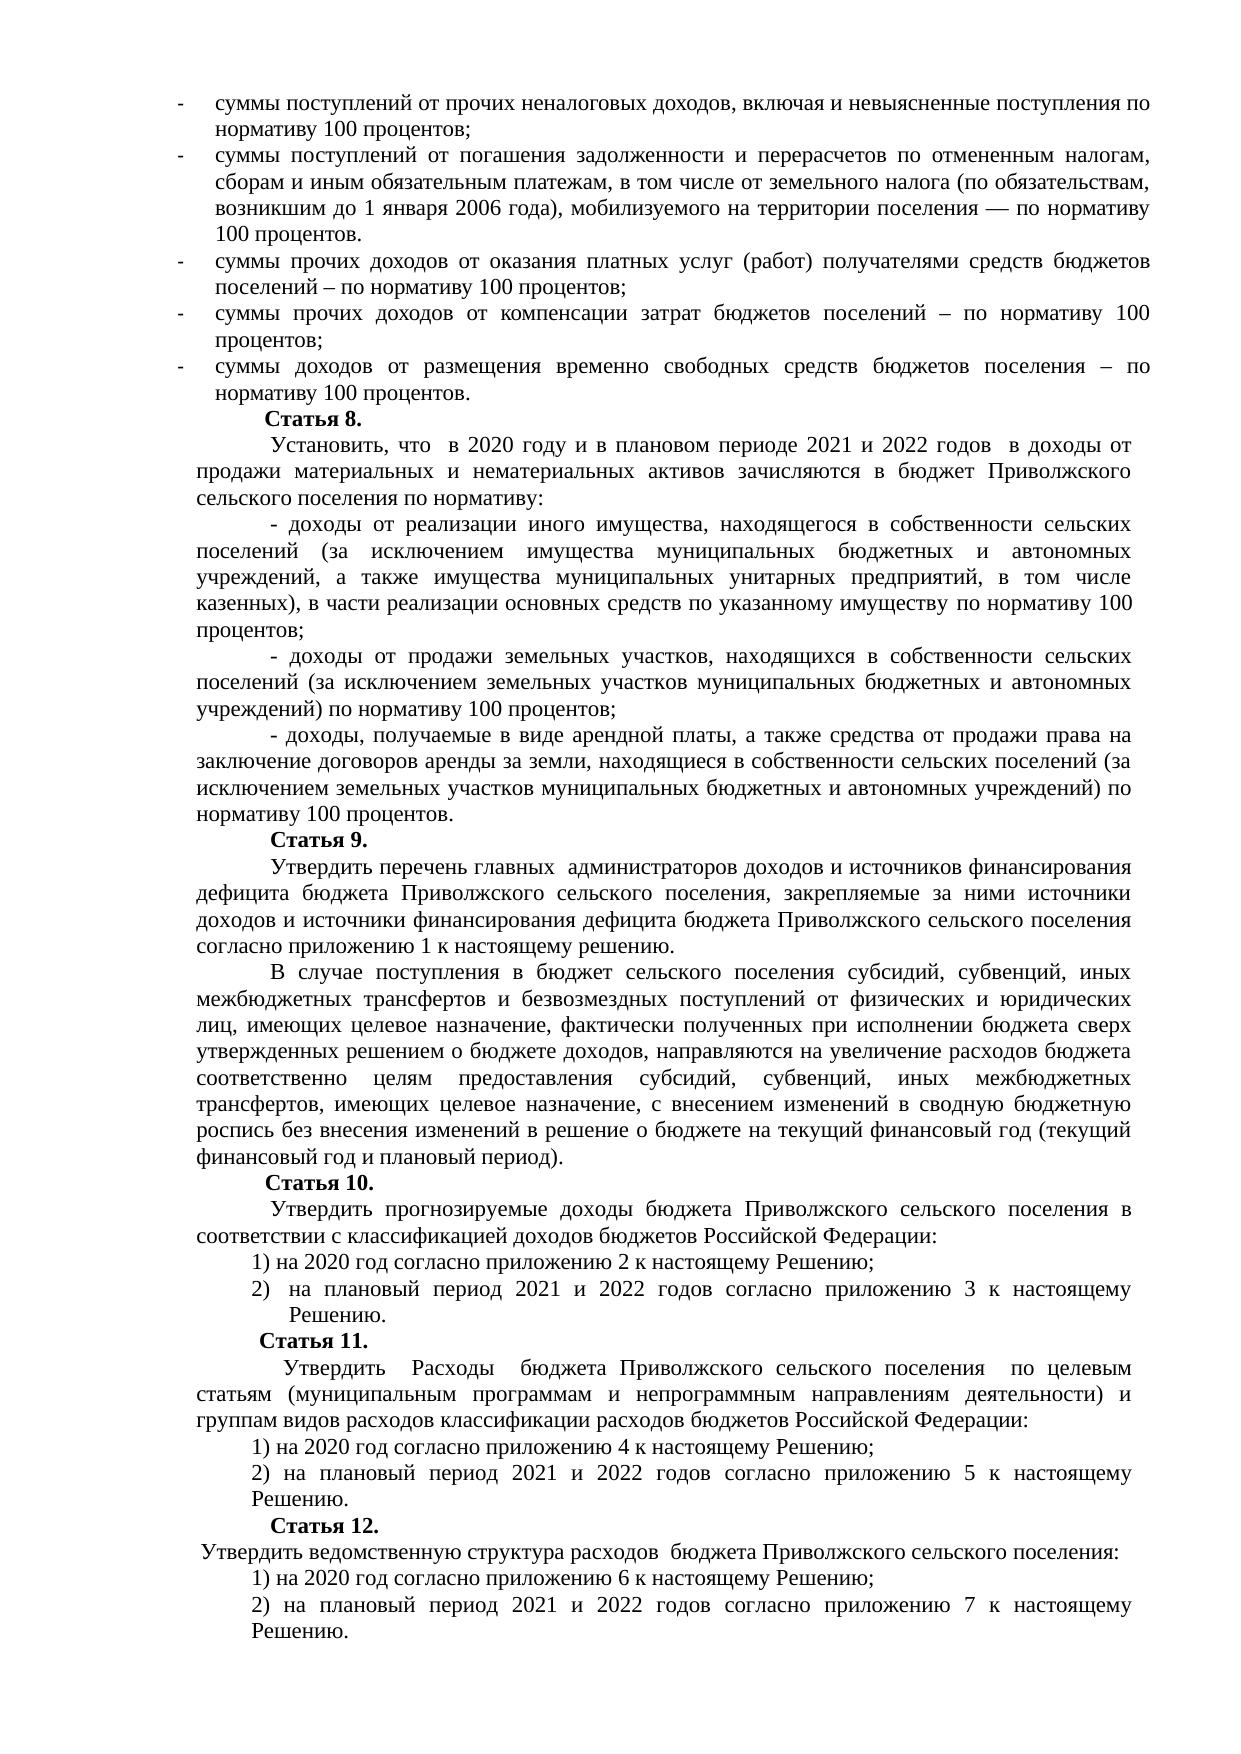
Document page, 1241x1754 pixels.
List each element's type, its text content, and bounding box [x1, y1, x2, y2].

text - доходы, получаемые в виде арендной платы, а также средства от продажи права на заключение договоров аренды за земли, находящиеся в собственности сельских поселений (за исключением земельных участков муниципальных бюджетных и автономных учреждений) по нормативу 100 процентов. [196, 721, 1133, 827]
text Статья 10. [196, 1169, 1133, 1196]
text 1) на 2020 год согласно приложению 6 к настоящему Решению; [251, 1564, 1133, 1591]
text 1) на 2020 год согласно приложению 4 к настоящему Решению; [251, 1433, 1133, 1459]
text Утвердить перечень главных администраторов доходов и источников финансирования дефицита бюджета Приволжского сельского поселения, закрепляемые за ними источники доходов и источники финансирования дефицита бюджета Приволжского сельского поселения согласно приложению 1 к настоящему решению. [196, 853, 1133, 958]
list на плановый период 2021 и 2022 годов согласно приложению 3 к настоящему Решению. [251, 1274, 1133, 1327]
text В случае поступления в бюджет сельского поселения субсидий, субвенций, иных межбюджетных трансфертов и безвозмездных поступлений от физических и юридических лиц, имеющих целевое назначение, фактически полученных при исполнении бюджета сверх утвержденных решением о бюджете доходов, направляются на увеличение расходов бюджета соответственно целям предоставления субсидий, субвенций, иных межбюджетных трансфертов, имеющих целевое назначение, с внесением изменений в сводную бюджетную роспись без внесения изменений в решение о бюджете на текущий финансовый год (текущий финансовый год и плановый период). [196, 958, 1133, 1169]
text - доходы от продажи земельных участков, находящихся в собственности сельских поселений (за исключением земельных участков муниципальных бюджетных и автономных учреждений) по нормативу 100 процентов; [196, 642, 1133, 721]
text 1) на 2020 год согласно приложению 2 к настоящему Решению; [251, 1248, 1133, 1274]
text 2) на плановый период 2021 и 2022 годов согласно приложению 7 к настоящему Решению. [251, 1591, 1133, 1643]
text Статья 12. [196, 1512, 1133, 1538]
text 2) на плановый период 2021 и 2022 годов согласно приложению 5 к настоящему Решению. [251, 1459, 1133, 1512]
list Статья 8. [207, 405, 1133, 431]
text Установить, что в 2020 году и в плановом периоде 2021 и 2022 годов в доходы от продажи материальных и нематериальных активов зачисляются в бюджет Приволжского сельского поселения по нормативу: [196, 431, 1133, 510]
list суммы доходов от размещения временно свободных средств бюджетов поселения – по нормативу 100 процентов. [177, 352, 1152, 405]
text Утвердить Расходы бюджета Приволжского сельского поселения по целевым статьям (муниципальным программам и непрограммным направлениям деятельности) и группам видов расходов классификации расходов бюджетов Российской Федерации: [196, 1354, 1133, 1433]
list суммы поступлений от прочих неналоговых доходов, включая и невыясненные поступления по нормативу 100 процентов; [177, 89, 1152, 141]
list суммы прочих доходов от компенсации затрат бюджетов поселений – по нормативу 100 процентов; [177, 299, 1152, 352]
text Утвердить прогнозируемые доходы бюджета Приволжского сельского поселения в соответствии с классификацией доходов бюджетов Российской Федерации: [196, 1196, 1133, 1248]
text Статья 9. [196, 827, 1133, 853]
text - доходы от реализации иного имущества, находящегося в собственности сельских поселений (за исключением имущества муниципальных бюджетных и автономных учреждений, а также имущества муниципальных унитарных предприятий, в том числе казенных), в части реализации основных средств по указанному имуществу по нормативу 100 процентов; [196, 510, 1133, 642]
list суммы прочих доходов от оказания платных услуг (работ) получателями средств бюджетов поселений – по нормативу 100 процентов; [177, 247, 1152, 299]
list суммы поступлений от погашения задолженности и перерасчетов по отмененным налогам, сборам и иным обязательным платежам, в том числе от земельного налога (по обязательствам, возникшим до 1 января 2006 года), мобилизуемого на территории поселения — по нормативу 100 процентов. [177, 141, 1152, 247]
text Статья 11. [196, 1327, 1133, 1354]
text Утвердить ведомственную структура расходов бюджета Приволжского сельского поселения: [177, 1538, 1133, 1564]
